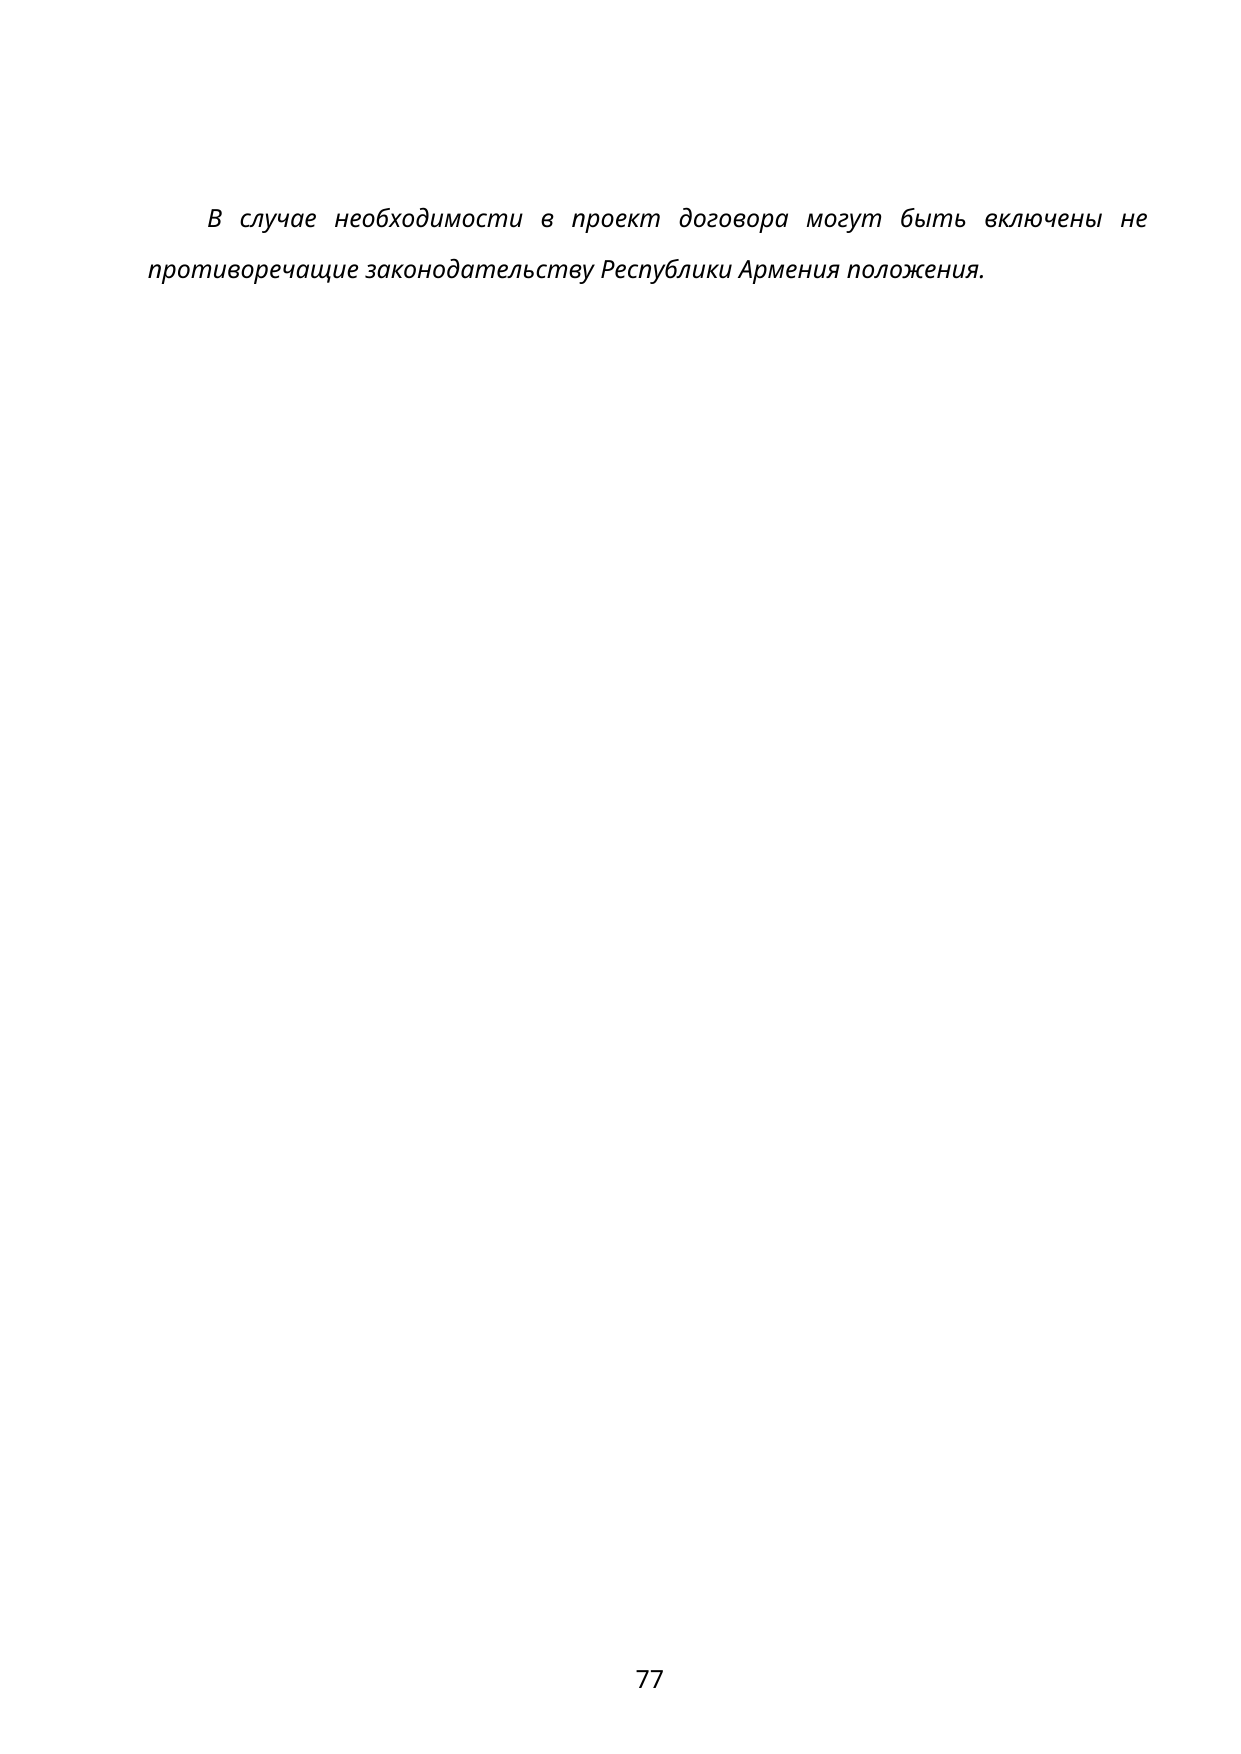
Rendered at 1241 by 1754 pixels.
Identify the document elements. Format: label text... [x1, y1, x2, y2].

text В случае необходимости в проект договора могут быть включены не противоречащие законодательству Республики Армения положения. [148, 201, 1152, 286]
